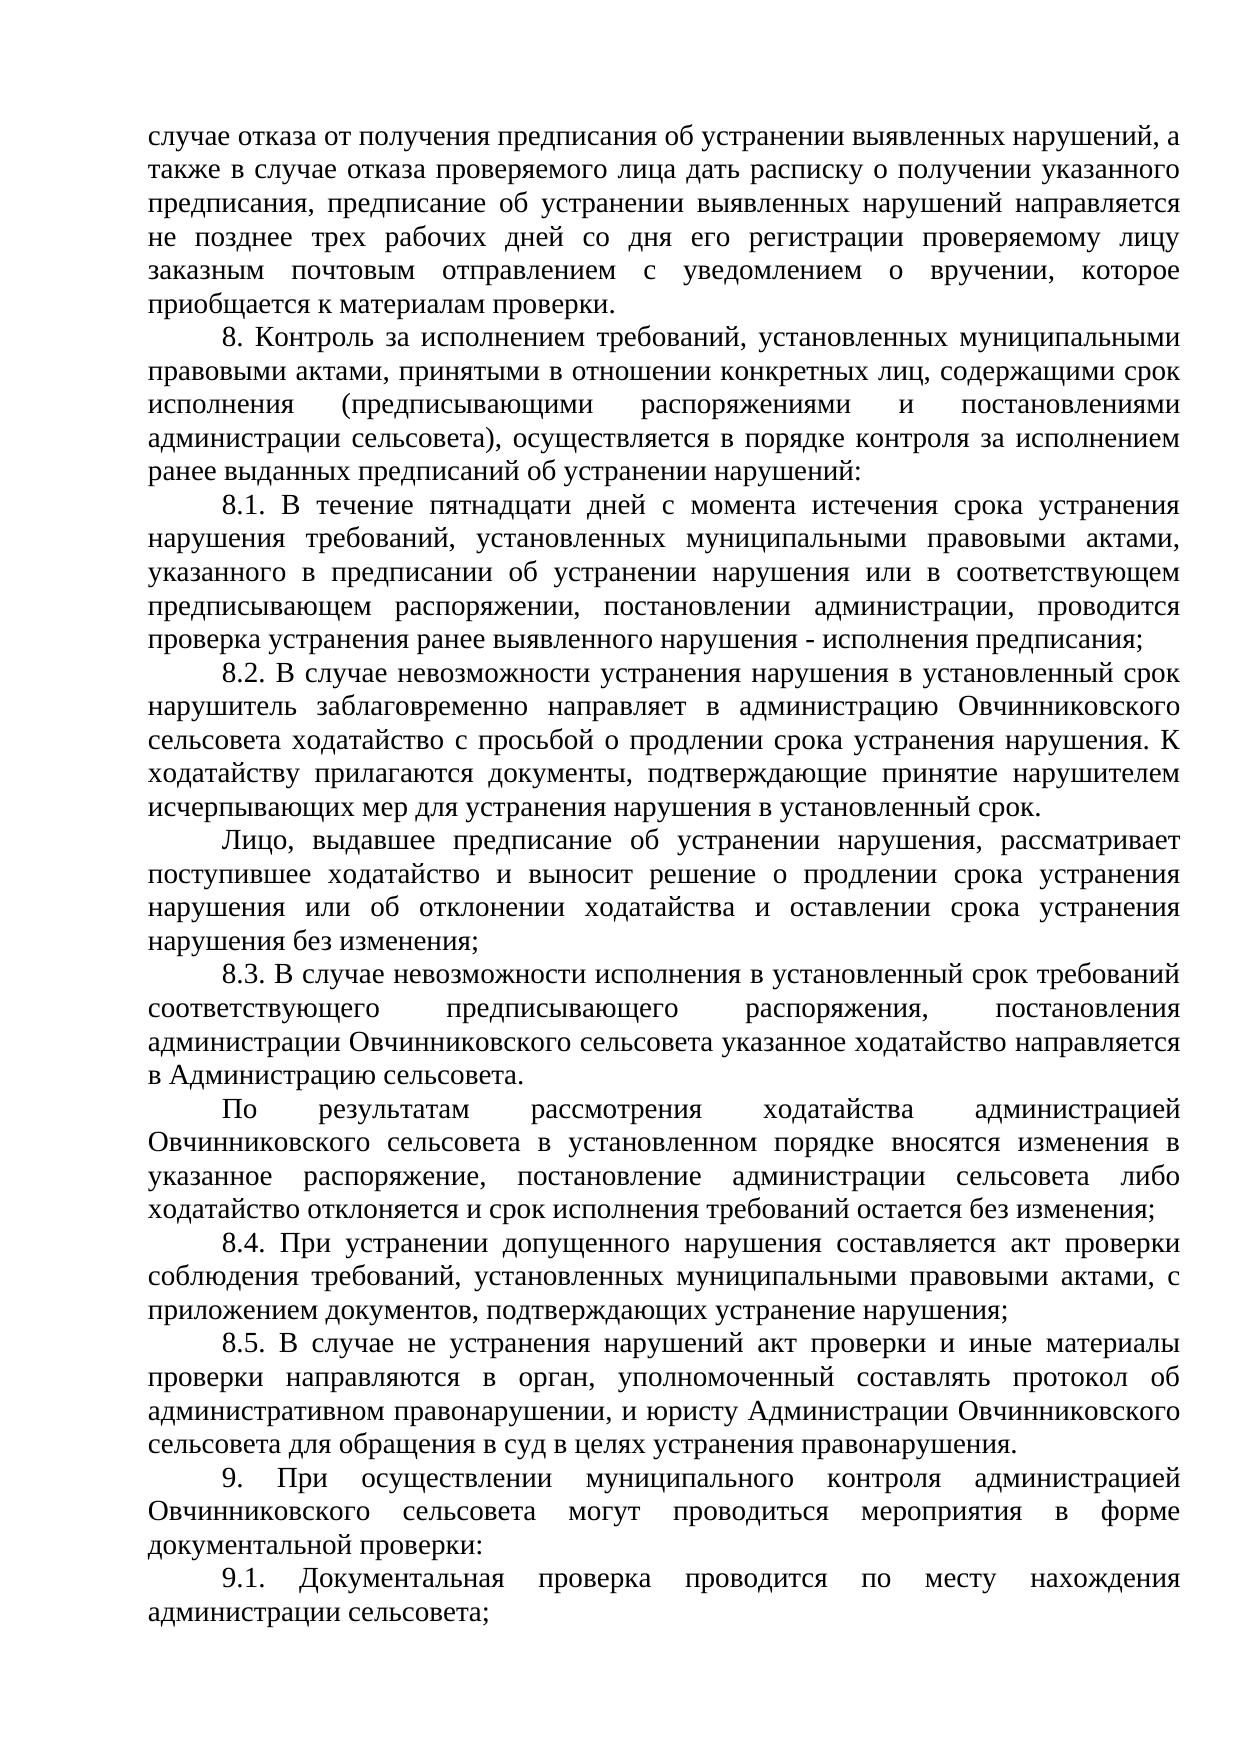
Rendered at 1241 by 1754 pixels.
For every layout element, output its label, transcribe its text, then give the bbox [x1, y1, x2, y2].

text 9.1. Документальная проверка проводится по месту нахождения администрации сельсовета; [148, 1560, 1181, 1627]
text 8.2. В случае невозможности устранения нарушения в установленный срок нарушитель заблаговременно направляет в администрацию Овчинниковского сельсовета ходатайство с просьбой о продлении срока устранения нарушения. К ходатайству прилагаются документы, подтверждающие принятие нарушителем исчерпывающих мер для устранения нарушения в установленный срок. [148, 655, 1181, 822]
text 8.1. В течение пятнадцати дней с момента истечения срока устранения нарушения требований, установленных муниципальными правовыми актами, указанного в предписании об устранении нарушения или в соответствующем предписывающем распоряжении, постановлении администрации, проводится проверка устранения ранее выявленного нарушения - исполнения предписания; [148, 487, 1181, 655]
text 8.5. В случае не устранения нарушений акт проверки и иные материалы проверки направляются в орган, уполномоченный составлять протокол об административном правонарушении, и юристу Администрации Овчинниковского сельсовета для обращения в суд в целях устранения правонарушения. [148, 1326, 1181, 1460]
text 9. При осуществлении муниципального контроля администрацией Овчинниковского сельсовета могут проводиться мероприятия в форме документальной проверки: [148, 1460, 1181, 1560]
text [148, 118, 1181, 319]
text 8.4. При устранении допущенного нарушения составляется акт проверки соблюдения требований, установленных муниципальными правовыми актами, с приложением документов, подтверждающих устранение нарушения; [148, 1225, 1181, 1326]
text 8. Контроль за исполнением требований, установленных муниципальными правовыми актами, принятыми в отношении конкретных лиц, содержащими срок исполнения (предписывающими распоряжениями и постановлениями администрации сельсовета), осуществляется в порядке контроля за исполнением ранее выданных предписаний об устранении нарушений: [148, 319, 1181, 487]
text По результатам рассмотрения ходатайства администрацией Овчинниковского сельсовета в установленном порядке вносятся изменения в указанное распоряжение, постановление администрации сельсовета либо ходатайство отклоняется и срок исполнения требований остается без изменения; [148, 1091, 1181, 1225]
text Лицо, выдавшее предписание об устранении нарушения, рассматривает поступившее ходатайство и выносит решение о продлении срока устранения нарушения или об отклонении ходатайства и оставлении срока устранения нарушения без изменения; [148, 822, 1181, 957]
text 8.3. В случае невозможности исполнения в установленный срок требований соответствующего предписывающего распоряжения, постановления администрации Овчинниковского сельсовета указанное ходатайство направляется в Администрацию сельсовета. [148, 957, 1181, 1091]
